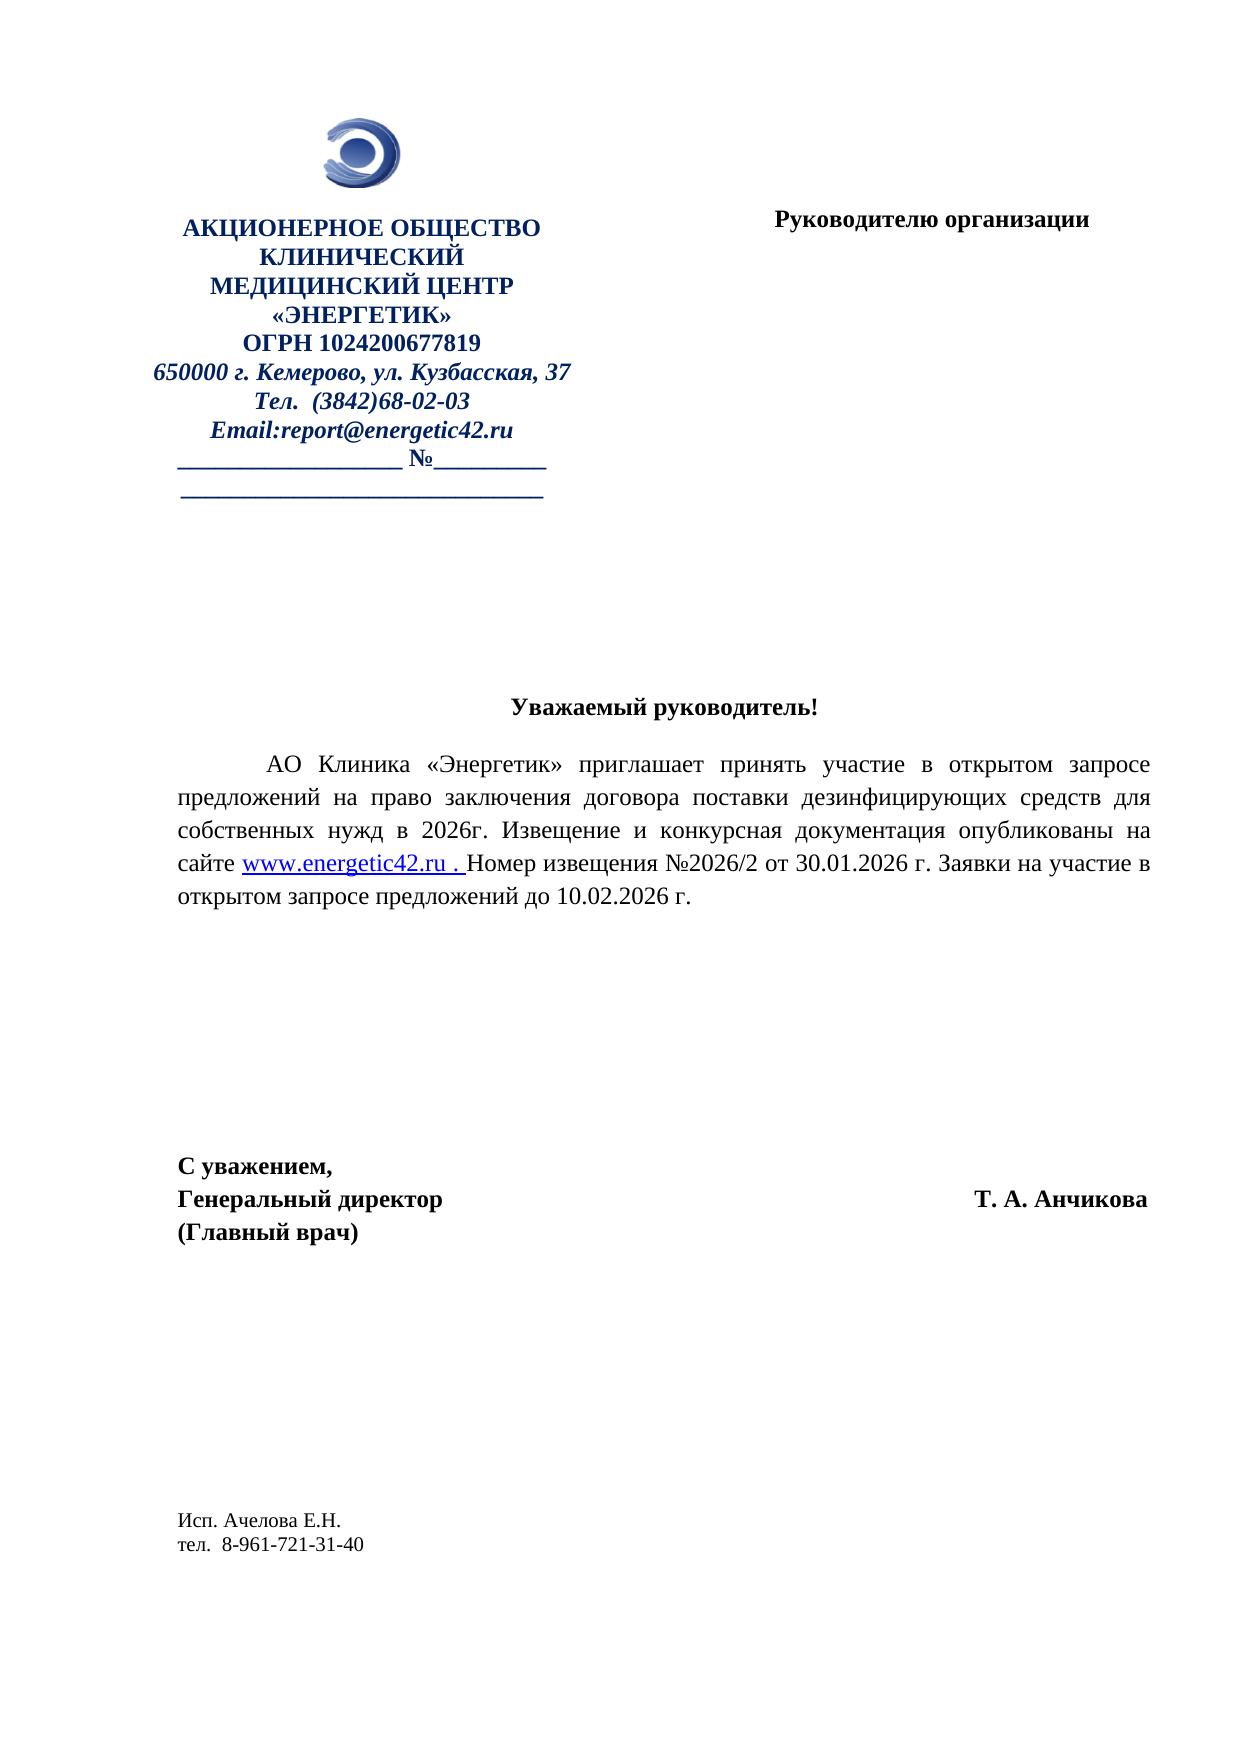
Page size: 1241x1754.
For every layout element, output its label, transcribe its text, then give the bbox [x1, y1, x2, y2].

text С уважением, [177, 1151, 1152, 1180]
table_header АКЦИОНЕРНОЕ ОБЩЕСТВО КЛИНИЧЕСКИЙ МЕДИЦИНСКИЙ ЦЕНТР «ЭНЕРГЕТИК» ОГРН 1024200677819 650000 г. Кемерово, ул. Кузбасская, 37 Тел. (3842)68-02-03 Email:report@energetic42.ru __________________ №_________ _____________________________ [103, 118, 620, 558]
text тел. 8-961-721-31-40 [177, 1532, 1152, 1556]
text Генеральный директор Т. А. Анчикова [177, 1184, 1152, 1213]
text Исп. Ачелова Е.Н. [177, 1508, 1152, 1532]
text (Главный врач) [177, 1217, 1152, 1246]
text Уважаемый руководитель! [177, 692, 1152, 721]
table_header Руководителю организации [620, 118, 1196, 558]
text АО Клиника «Энергетик» приглашает принять участие в открытом запросе предложений на право заключения договора поставки дезинфицирующих средств для собственных нужд в 2026г. Извещение и конкурсная документация опубликованы на сайте www.energetic42.ru . Номер извещения №2026/2 от 30.01.2026 г. Заявки на участие в открытом запросе предложений до 10.02.2026 г. [177, 749, 1152, 910]
picture [321, 118, 403, 188]
